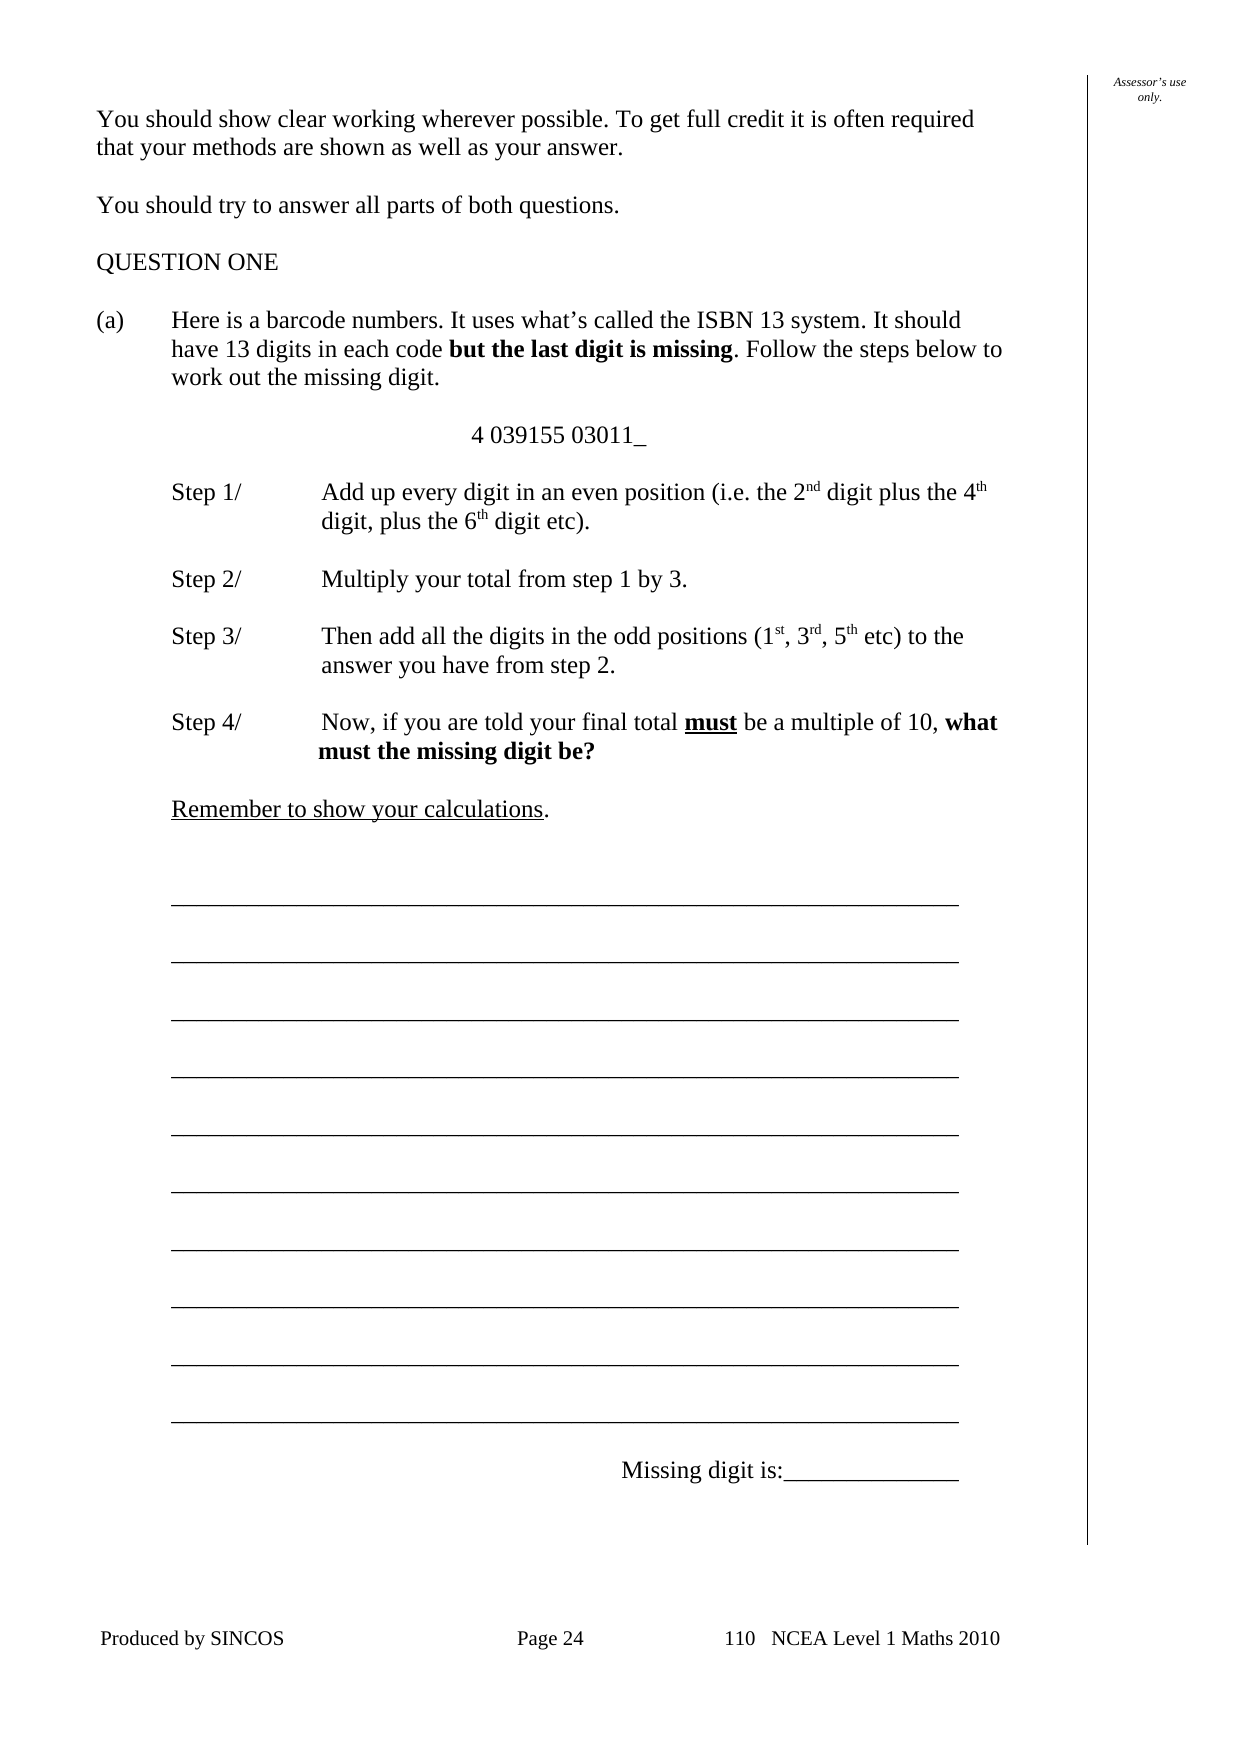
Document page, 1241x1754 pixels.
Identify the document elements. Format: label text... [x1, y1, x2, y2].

text Step 1/ Add up every digit in an even position (i.e. the 2nd digit plus the 4th digit, plus the 6th digit etc). [171, 477, 1004, 535]
text _______________________________________________________________ [96, 1282, 1004, 1311]
text Step 4/ Now, if you are told your final total must be a multiple of 10, what must the missing digit be? [171, 707, 1004, 765]
text _______________________________________________________________ [96, 1225, 1004, 1254]
text _______________________________________________________________ [96, 1110, 1004, 1139]
text _______________________________________________________________ [96, 1340, 1004, 1369]
text _______________________________________________________________ [96, 1167, 1004, 1196]
text _______________________________________________________________ [96, 995, 1004, 1024]
text _______________________________________________________________ [96, 1052, 1004, 1081]
text _______________________________________________________________ [96, 1397, 1004, 1426]
text Step 3/ Then add all the digits in the odd positions (1st, 3rd, 5th etc) to the answer you have from step 2. [171, 621, 1004, 679]
text 4 039155 03011_ [96, 420, 1004, 449]
text _______________________________________________________________ [96, 880, 1004, 909]
text Step 2/ Multiply your total from step 1 by 3. [171, 564, 1004, 592]
text Remember to show your calculations. [96, 794, 1004, 822]
text QUESTION ONE [96, 247, 1004, 276]
text (a) Here is a barcode numbers. It uses what’s called the ISBN 13 system. It should have 13 digits in each code but the last digit is missing. Follow the steps below to work out the missing digit. [96, 305, 1004, 391]
text You should show clear working wherever possible. To get full credit it is often required that your methods are shown as well as your answer. [96, 104, 1004, 161]
text You should try to answer all parts of both questions. [96, 190, 1004, 219]
text _______________________________________________________________ [96, 937, 1004, 966]
text Missing digit is:______________ [96, 1455, 1004, 1484]
